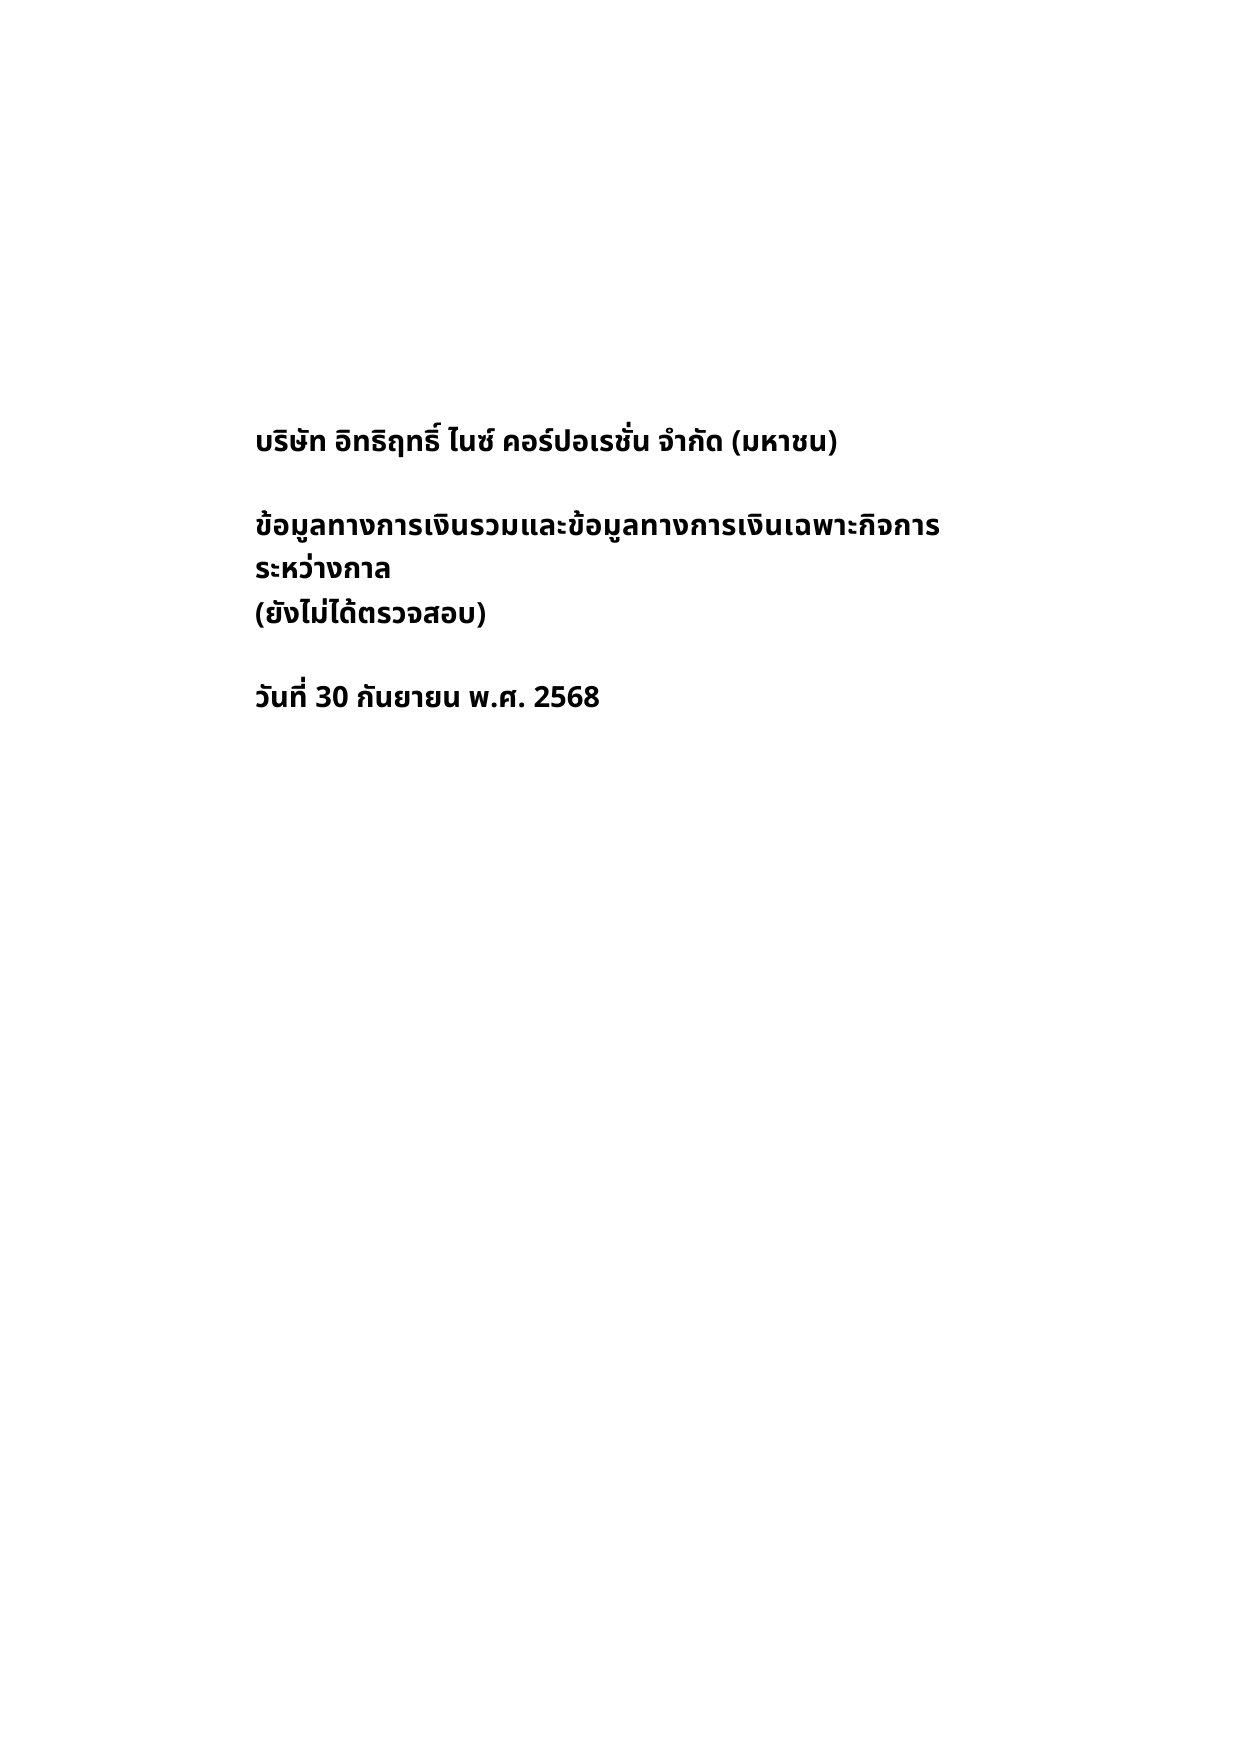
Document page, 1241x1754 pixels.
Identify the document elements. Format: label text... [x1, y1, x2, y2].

text วันที่ 30 กันยายน พ.ศ. 2568 [255, 676, 940, 720]
text ข้อมูลทางการเงินรวมและข้อมูลทางการเงินเฉพาะกิจการระหว่างกาล [255, 504, 940, 592]
text บริษัท อิทธิฤทธิ์ ไนซ์ คอร์ปอเรชั่น จำกัด (มหาชน) [255, 420, 940, 464]
text (ยังไม่ได้ตรวจสอบ) [255, 592, 940, 636]
